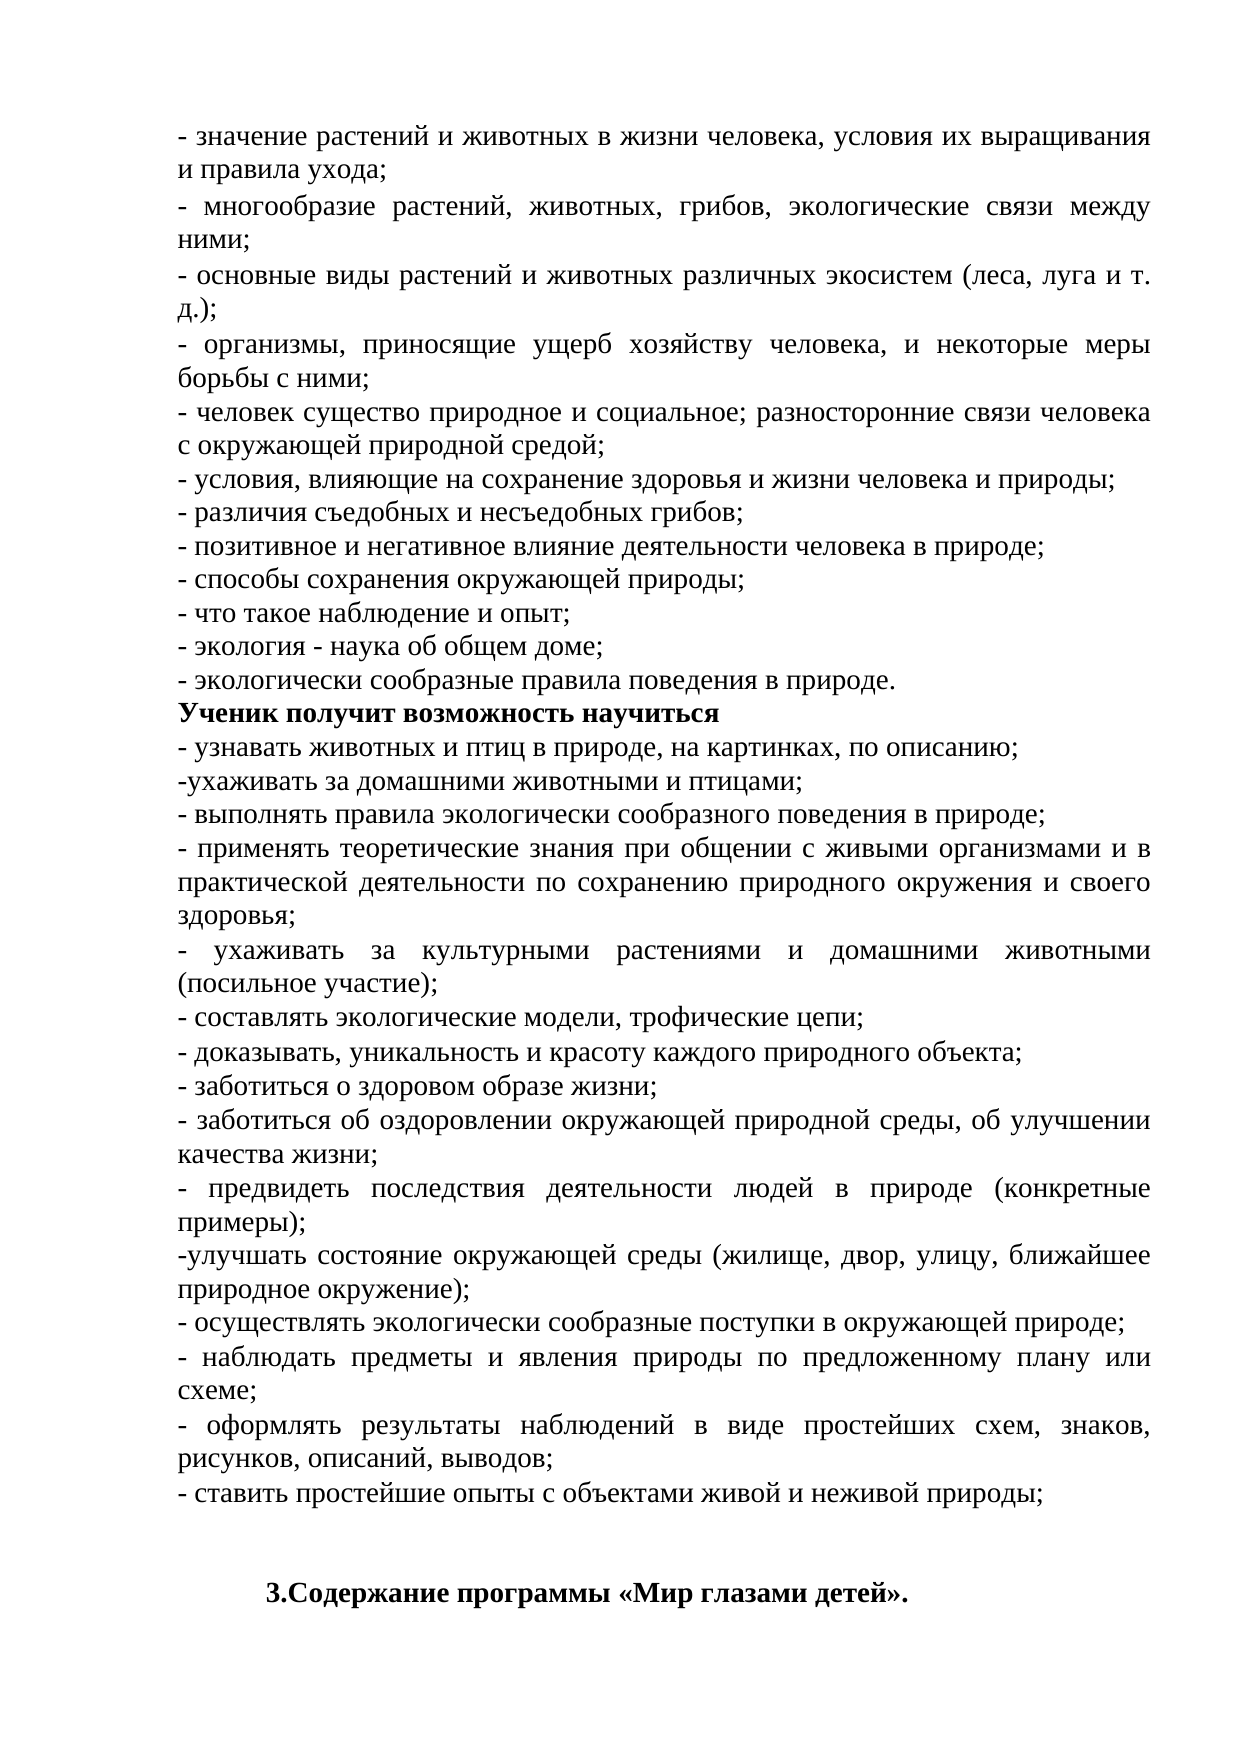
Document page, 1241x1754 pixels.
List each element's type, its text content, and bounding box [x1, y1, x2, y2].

text - составлять экологические модели, трофические цепи; [177, 999, 1152, 1033]
text - многообразие растений, животных, грибов, экологические связи между ними; [177, 188, 1152, 255]
text -ухаживать за домашними животными и птицами; [177, 763, 1152, 796]
text Ученик получит возможность научиться [177, 696, 1152, 729]
text - предвидеть последствия деятельности людей в природе (конкретные примеры); [177, 1170, 1152, 1237]
text - заботиться о здоровом образе жизни; [177, 1068, 1152, 1102]
text - наблюдать предметы и явления природы по предложенному плану или схеме; [177, 1339, 1152, 1406]
text - доказывать, уникальность и красоту каждого природного объекта; [177, 1034, 1152, 1067]
text - позитивное и негативное влияние деятельности человека в природе; [177, 528, 1152, 561]
text - основные виды растений и животных различных экосистем (леса, луга и т. д.); [177, 257, 1152, 324]
text - человек существо природное и социальное; разносторонние связи человека с окружающей природной средой; [177, 394, 1152, 461]
text - оформлять результаты наблюдений в виде простейших схем, знаков, рисунков, описаний, выводов; [177, 1407, 1152, 1474]
text -улучшать состояние окружающей среды (жилище, двор, улицу, ближайшее природное окружение); [177, 1237, 1152, 1304]
text - ухаживать за культурными растениями и домашними животными (посильное участие); [177, 932, 1152, 999]
text - условия, влияющие на сохранение здоровья и жизни человека и природы; [177, 461, 1152, 494]
text - организмы, приносящие ущерб хозяйству человека, и некоторые меры борьбы с ними; [177, 327, 1152, 394]
text - узнавать животных и птиц в природе, на картинках, по описанию; [177, 729, 1152, 763]
text - значение растений и животных в жизни человека, условия их выращивания и правила ухода; [177, 118, 1152, 185]
text 3.Содержание программы «Мир глазами детей». [177, 1576, 1152, 1609]
text - осуществлять экологически сообразные поступки в окружающей природе; [177, 1304, 1152, 1338]
text - экологически сообразные правила поведения в природе. [177, 662, 1152, 696]
text - ставить простейшие опыты с объектами живой и неживой природы; [177, 1475, 1152, 1508]
text - что такое наблюдение и опыт; [177, 595, 1152, 628]
text - способы сохранения окружающей природы; [177, 561, 1152, 595]
text - применять теоретические знания при общении с живыми организмами и в практической деятельности по сохранению природного окружения и своего здоровья; [177, 830, 1152, 931]
text - различия съедобных и несъедобных грибов; [177, 494, 1152, 528]
text - заботиться об оздоровлении окружающей природной среды, об улучшении качества жизни; [177, 1102, 1152, 1169]
text - экология - наука об общем доме; [177, 628, 1152, 662]
text - выполнять правила экологически сообразного поведения в природе; [177, 796, 1152, 830]
